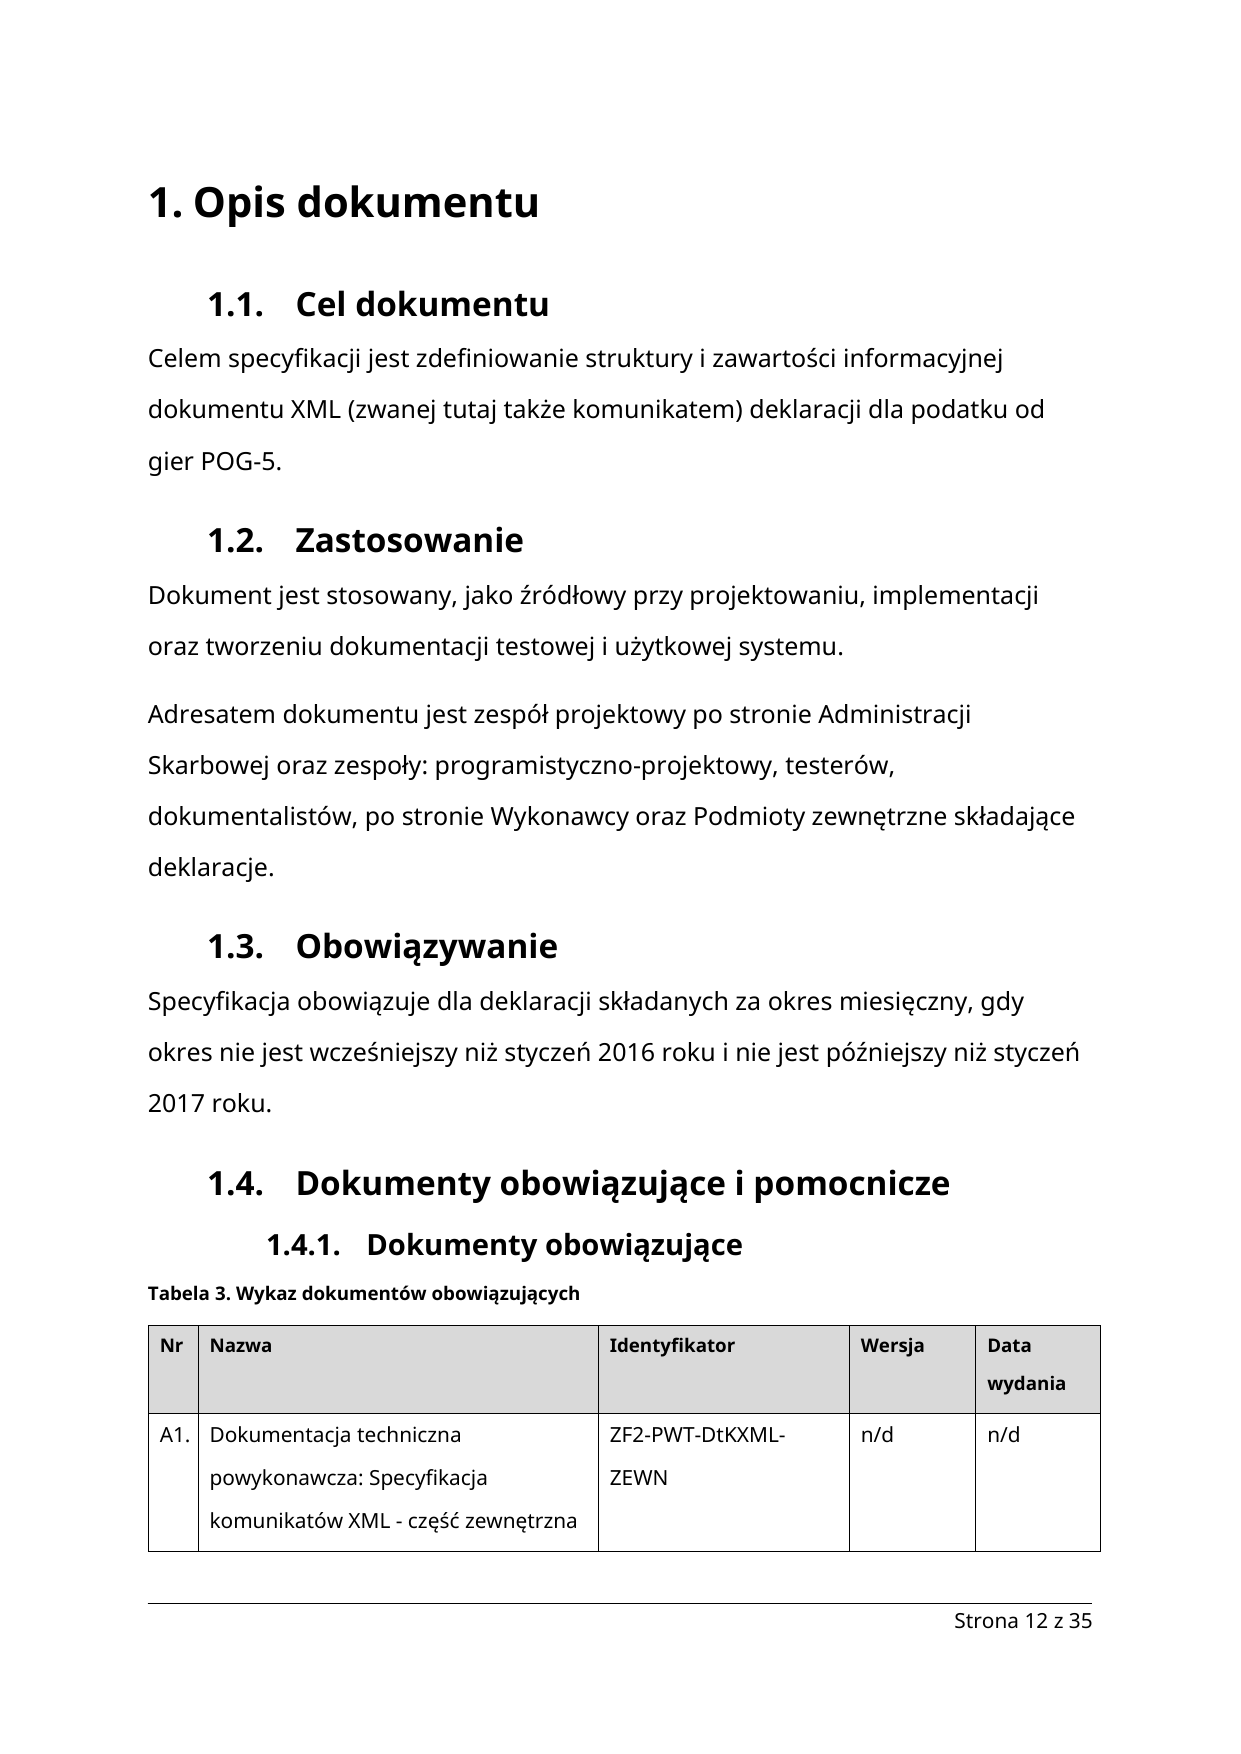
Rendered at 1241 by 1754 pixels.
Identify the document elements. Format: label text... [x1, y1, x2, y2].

table_cell Dokumentacja techniczna powykonawcza: Specyfikacja komunikatów XML - część zewnętrzna [199, 1414, 598, 1551]
subtitle Dokumenty obowiązujące i pomocnicze [207, 1162, 1092, 1204]
table_header Wersja [850, 1326, 975, 1413]
table_cell n/d [850, 1414, 975, 1551]
table_header Identyfikator [599, 1326, 849, 1413]
text Adresatem dokumentu jest zespół projektowy po stronie Administracji Skarbowej oraz zespoły: programistyczno-projektowy, testerów, dokumentalistów, po stronie Wykonawcy oraz Podmioty zewnętrzne składające deklaracje. [148, 696, 1092, 883]
table_header Data wydania [976, 1326, 1100, 1413]
table_header Nr [149, 1326, 198, 1413]
table_header Nazwa [199, 1326, 598, 1413]
table_cell [149, 1414, 198, 1551]
text Celem specyfikacji jest zdefiniowanie struktury i zawartości informacyjnej dokumentu XML (zwanej tutaj także komunikatem) deklaracji dla podatku od gier POG-5. [148, 341, 1092, 477]
text Dokument jest stosowany, jako źródłowy przy projektowaniu, implementacji oraz tworzeniu dokumentacji testowej i użytkowej systemu. [148, 578, 1092, 663]
text Tabela 3. Wykaz dokumentów obowiązujących [148, 1281, 1092, 1306]
subtitle Dokumenty obowiązujące [266, 1229, 1092, 1262]
subtitle Cel dokumentu [207, 283, 1092, 324]
subtitle Obowiązywanie [207, 926, 1092, 967]
text Specyfikacja obowiązuje dla deklaracji składanych za okres miesięczny, gdy okres nie jest wcześniejszy niż styczeń 2016 roku i nie jest późniejszy niż styczeń 2017 roku. [148, 984, 1092, 1120]
subtitle Opis dokumentu [148, 173, 1092, 229]
subtitle Zastosowanie [207, 519, 1092, 561]
table_cell ZF2-PWT-DtKXML-ZEWN [599, 1414, 849, 1551]
table_cell n/d [976, 1414, 1100, 1551]
